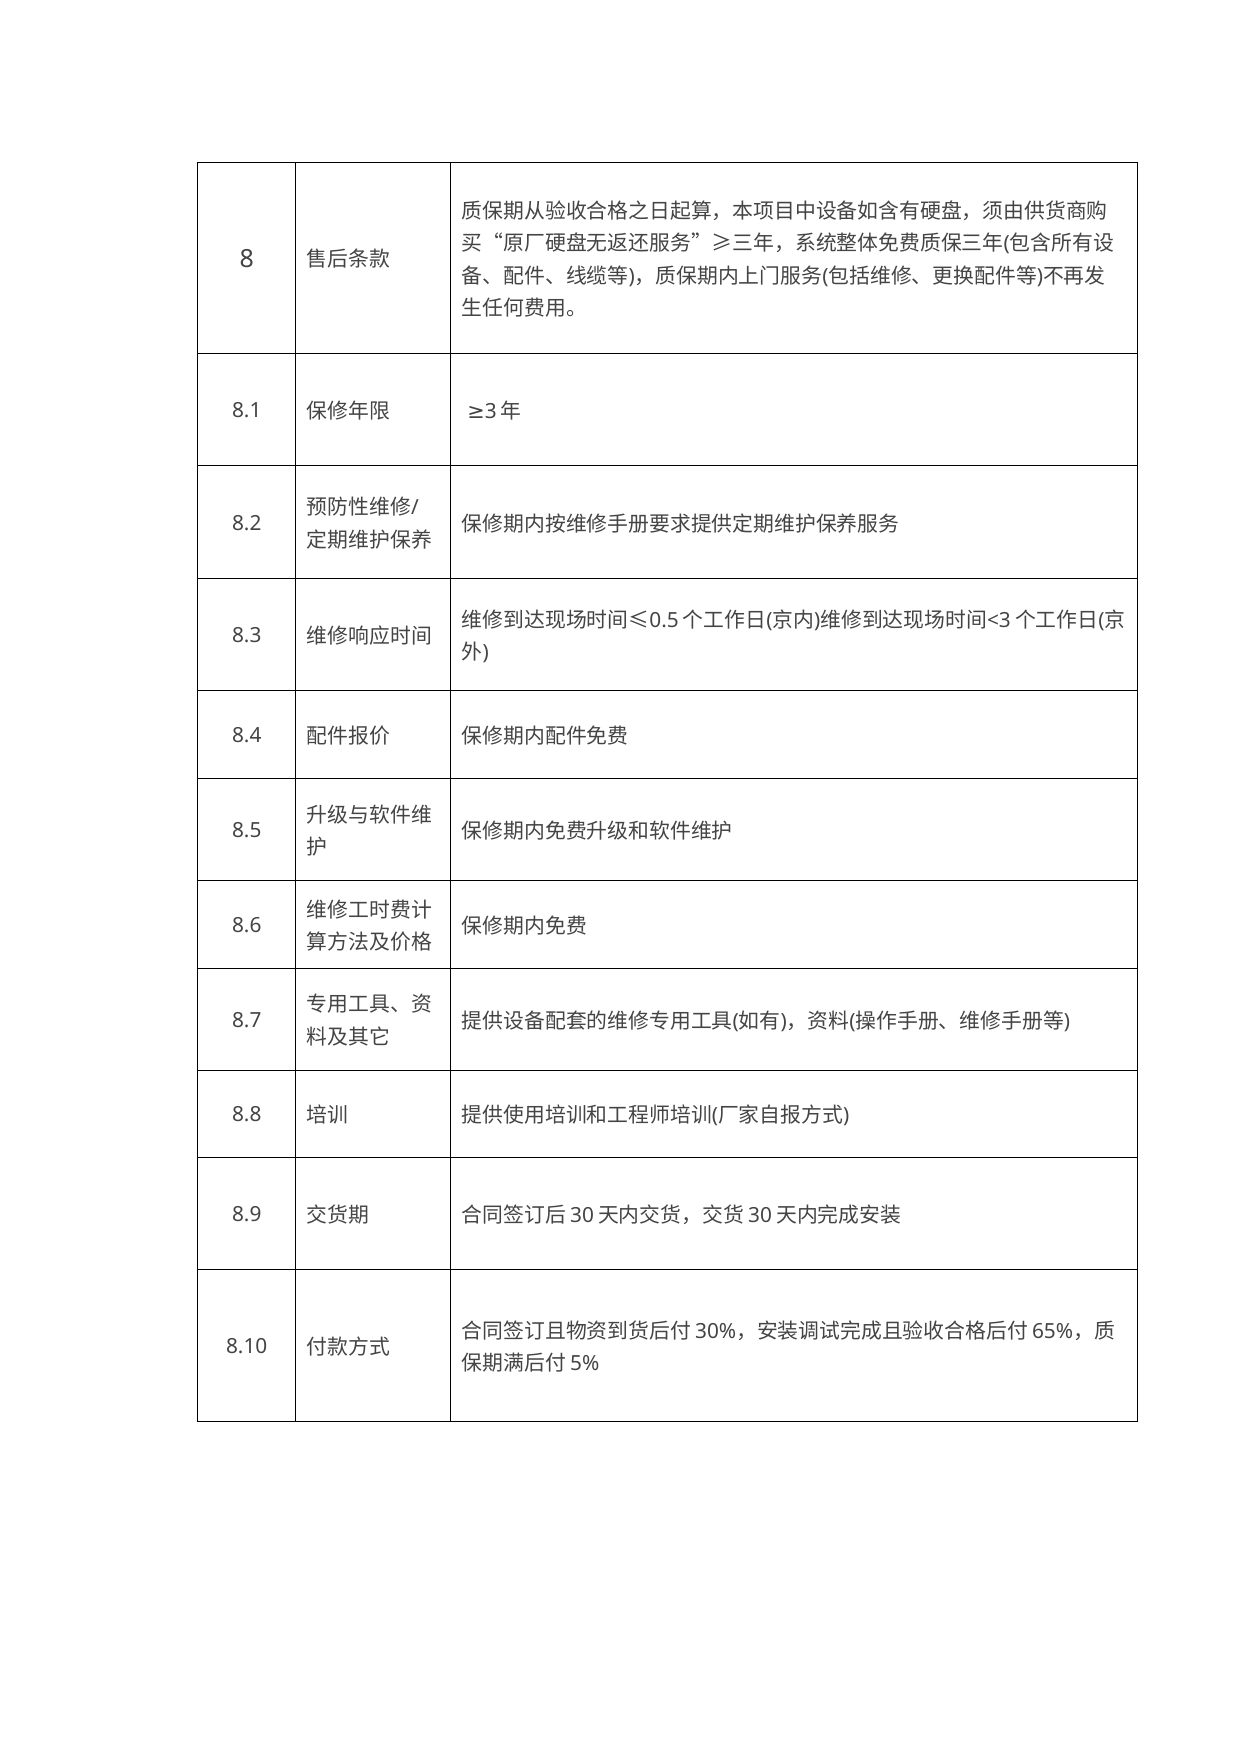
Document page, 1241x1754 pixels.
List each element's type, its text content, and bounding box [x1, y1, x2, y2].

table_cell ≥3年 [451, 354, 1137, 465]
table_cell 维修工时费计算方法及价格 [296, 881, 450, 967]
table_cell 合同签订后30天内交货，交货30天内完成安装 [451, 1158, 1137, 1269]
table_cell 8.7 [198, 969, 295, 1069]
table_cell 保修期内配件免费 [451, 691, 1137, 778]
table_cell 保修年限 [296, 354, 450, 465]
table_cell 8.9 [198, 1158, 295, 1269]
table_cell 合同签订且物资到货后付30%，安装调试完成且验收合格后付65%，质保期满后付5% [451, 1270, 1137, 1421]
table_cell 保修期内按维修手册要求提供定期维护保养服务 [451, 466, 1137, 578]
table_cell 培训 [296, 1071, 450, 1157]
table_cell 8.2 [198, 466, 295, 578]
table_cell 8.4 [198, 691, 295, 778]
table_cell 交货期 [296, 1158, 450, 1269]
table_cell 提供设备配套的维修专用工具(如有)，资料(操作手册、维修手册等) [451, 969, 1137, 1069]
table_cell 质保期从验收合格之日起算，本项目中设备如含有硬盘，须由供货商购买“原厂硬盘无返还服务”≥三年，系统整体免费质保三年(包含所有设备、配件、线缆等)，质保期内上门服务(包括维修、更换配件等)不再发生任何费用。 [451, 163, 1137, 353]
table_cell 维修到达现场时间≤0.5个工作日(京内)维修到达现场时间<3个工作日(京外) [451, 579, 1137, 690]
table_cell 8.10 [198, 1270, 295, 1421]
table_cell 8.8 [198, 1071, 295, 1157]
table_cell 8.6 [198, 881, 295, 967]
table_cell 8.5 [198, 779, 295, 880]
table_cell 8.1 [198, 354, 295, 465]
table_cell 专用工具、资料及其它 [296, 969, 450, 1069]
table_cell 配件报价 [296, 691, 450, 778]
table_cell 维修响应时间 [296, 579, 450, 690]
table_cell 付款方式 [296, 1270, 450, 1421]
table_cell 保修期内免费升级和软件维护 [451, 779, 1137, 880]
table_cell 8 [198, 163, 295, 353]
table_cell 8.3 [198, 579, 295, 690]
table_cell 保修期内免费 [451, 881, 1137, 967]
table_cell 预防性维修/定期维护保养 [296, 466, 450, 578]
table_cell 提供使用培训和工程师培训(厂家自报方式) [451, 1071, 1137, 1157]
table_cell 售后条款 [296, 163, 450, 353]
table_cell 升级与软件维护 [296, 779, 450, 880]
